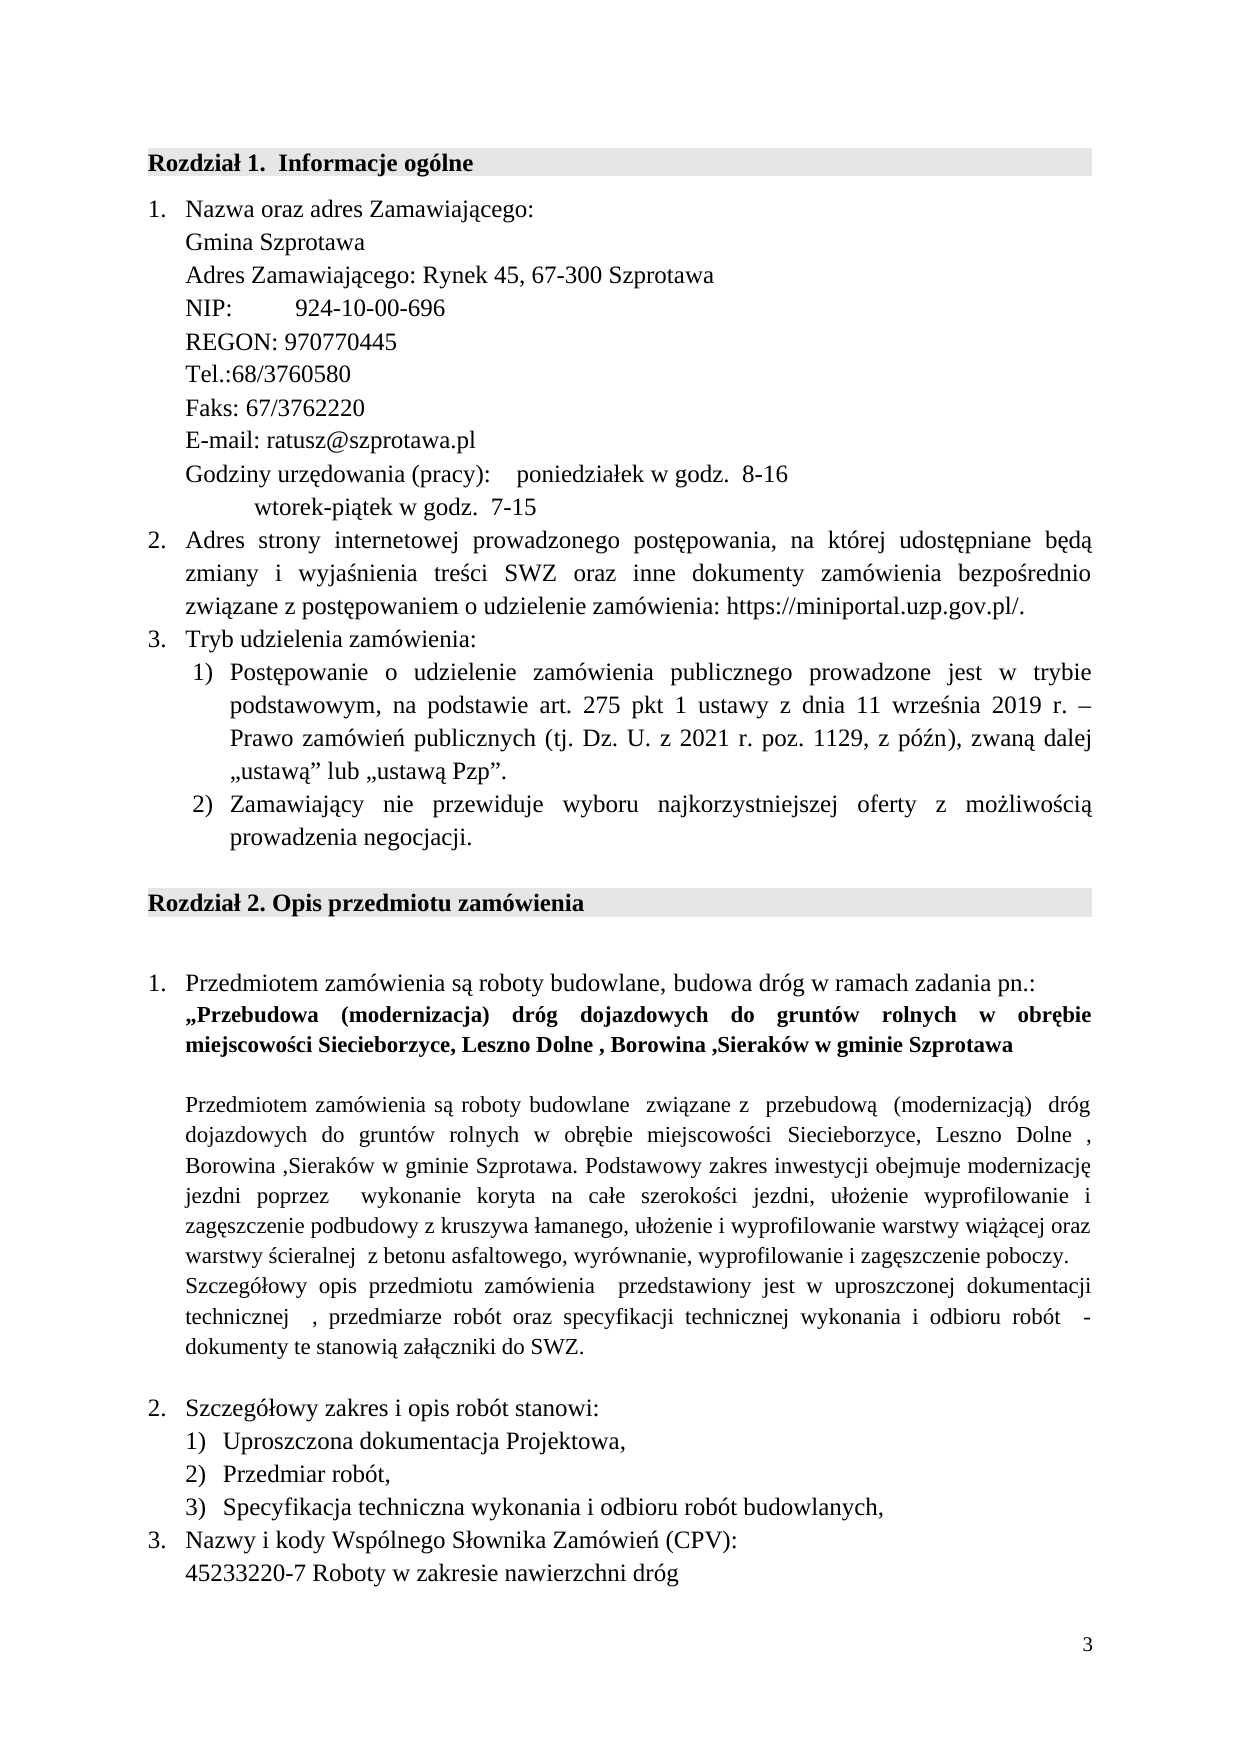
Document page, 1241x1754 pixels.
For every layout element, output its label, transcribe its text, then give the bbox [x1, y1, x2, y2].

list Uproszczona dokumentacja Projektowa, [185, 1426, 1092, 1455]
text Szczegółowy opis przedmiotu zamówienia przedstawiony jest w uproszczonej dokumentacji technicznej , przedmiarze robót oraz specyfikacji technicznej wykonania i odbioru robót - dokumenty te stanowią załączniki do SWZ. [185, 1273, 1092, 1359]
list Nazwy i kody Wspólnego Słownika Zamówień (CPV): [148, 1526, 1092, 1554]
list NIP: 924-10-00-696 [185, 293, 1092, 322]
list Tryb udzielenia zamówienia: [148, 624, 1092, 652]
list Adres Zamawiającego: Rynek 45, 67-300 Szprotawa [185, 261, 1092, 289]
list E-mail: ratusz@szprotawa.pl [185, 426, 1092, 454]
list Faks: 67/3762220 [185, 393, 1092, 421]
text „Przebudowa (modernizacja) dróg dojazdowych do gruntów rolnych w obrębie miejscowości Siecieborzyce, Leszno Dolne , Borowina ,Sieraków w gminie Szprotawa [185, 1001, 1092, 1057]
list 45233220-7 Roboty w zakresie nawierzchni dróg [185, 1558, 1092, 1587]
list REGON: 970770445 [185, 327, 1092, 355]
list Nazwa oraz adres Zamawiającego: [148, 194, 1092, 223]
list Szczegółowy zakres i opis robót stanowi: [148, 1393, 1092, 1422]
list Tel.:68/3760580 [185, 359, 1092, 388]
list Adres strony internetowej prowadzonego postępowania, na której udostępniane będą zmiany i wyjaśnienia treści SWZ oraz inne dokumenty zamówienia bezpośrednio związane z postępowaniem o udzielenie zamówienia: https://miniportal.uzp.gov.pl/. [148, 525, 1092, 619]
text Przedmiotem zamówienia są roboty budowlane związane z przebudową (modernizacją) dróg dojazdowych do gruntów rolnych w obrębie miejscowości Siecieborzyce, Leszno Dolne , Borowina ,Sieraków w gminie Szprotawa. Podstawowy zakres inwestycji obejmuje modernizację jezdni poprzez wykonanie koryta na całe szerokości jezdni, ułożenie wyprofilowanie i zagęszczenie podbudowy z kruszywa łamanego, ułożenie i wyprofilowanie warstwy wiążącej oraz warstwy ścieralnej z betonu asfaltowego, wyrównanie, wyprofilowanie i zagęszczenie poboczy. [185, 1091, 1092, 1269]
list Przedmiar robót, [185, 1459, 1092, 1488]
subtitle Rozdział 2. Opis przedmiotu zamówienia [148, 888, 1092, 917]
list Specyfikacja techniczna wykonania i odbioru robót budowlanych, [185, 1492, 1092, 1521]
list Gmina Szprotawa [185, 227, 1092, 256]
list Przedmiotem zamówienia są roboty budowlane, budowa dróg w ramach zadania pn.: [148, 968, 1092, 996]
list Zamawiający nie przewiduje wyboru najkorzystniejszej oferty z możliwością prowadzenia negocjacji. [192, 789, 1092, 851]
list Postępowanie o udzielenie zamówienia publicznego prowadzone jest w trybie podstawowym, na podstawie art. 275 pkt 1 ustawy z dnia 11 września 2019 r. – Prawo zamówień publicznych (tj. Dz. U. z 2021 r. poz. 1129, z późn), zwaną dalej „ustawą” lub „ustawą Pzp”. [192, 657, 1092, 784]
subtitle Rozdział 1. Informacje ogólne [148, 148, 1092, 176]
list Godziny urzędowania (pracy): poniedziałek w godz. 8-16 [185, 459, 1092, 487]
list wtorek-piątek w godz. 7-15 [185, 492, 1092, 520]
